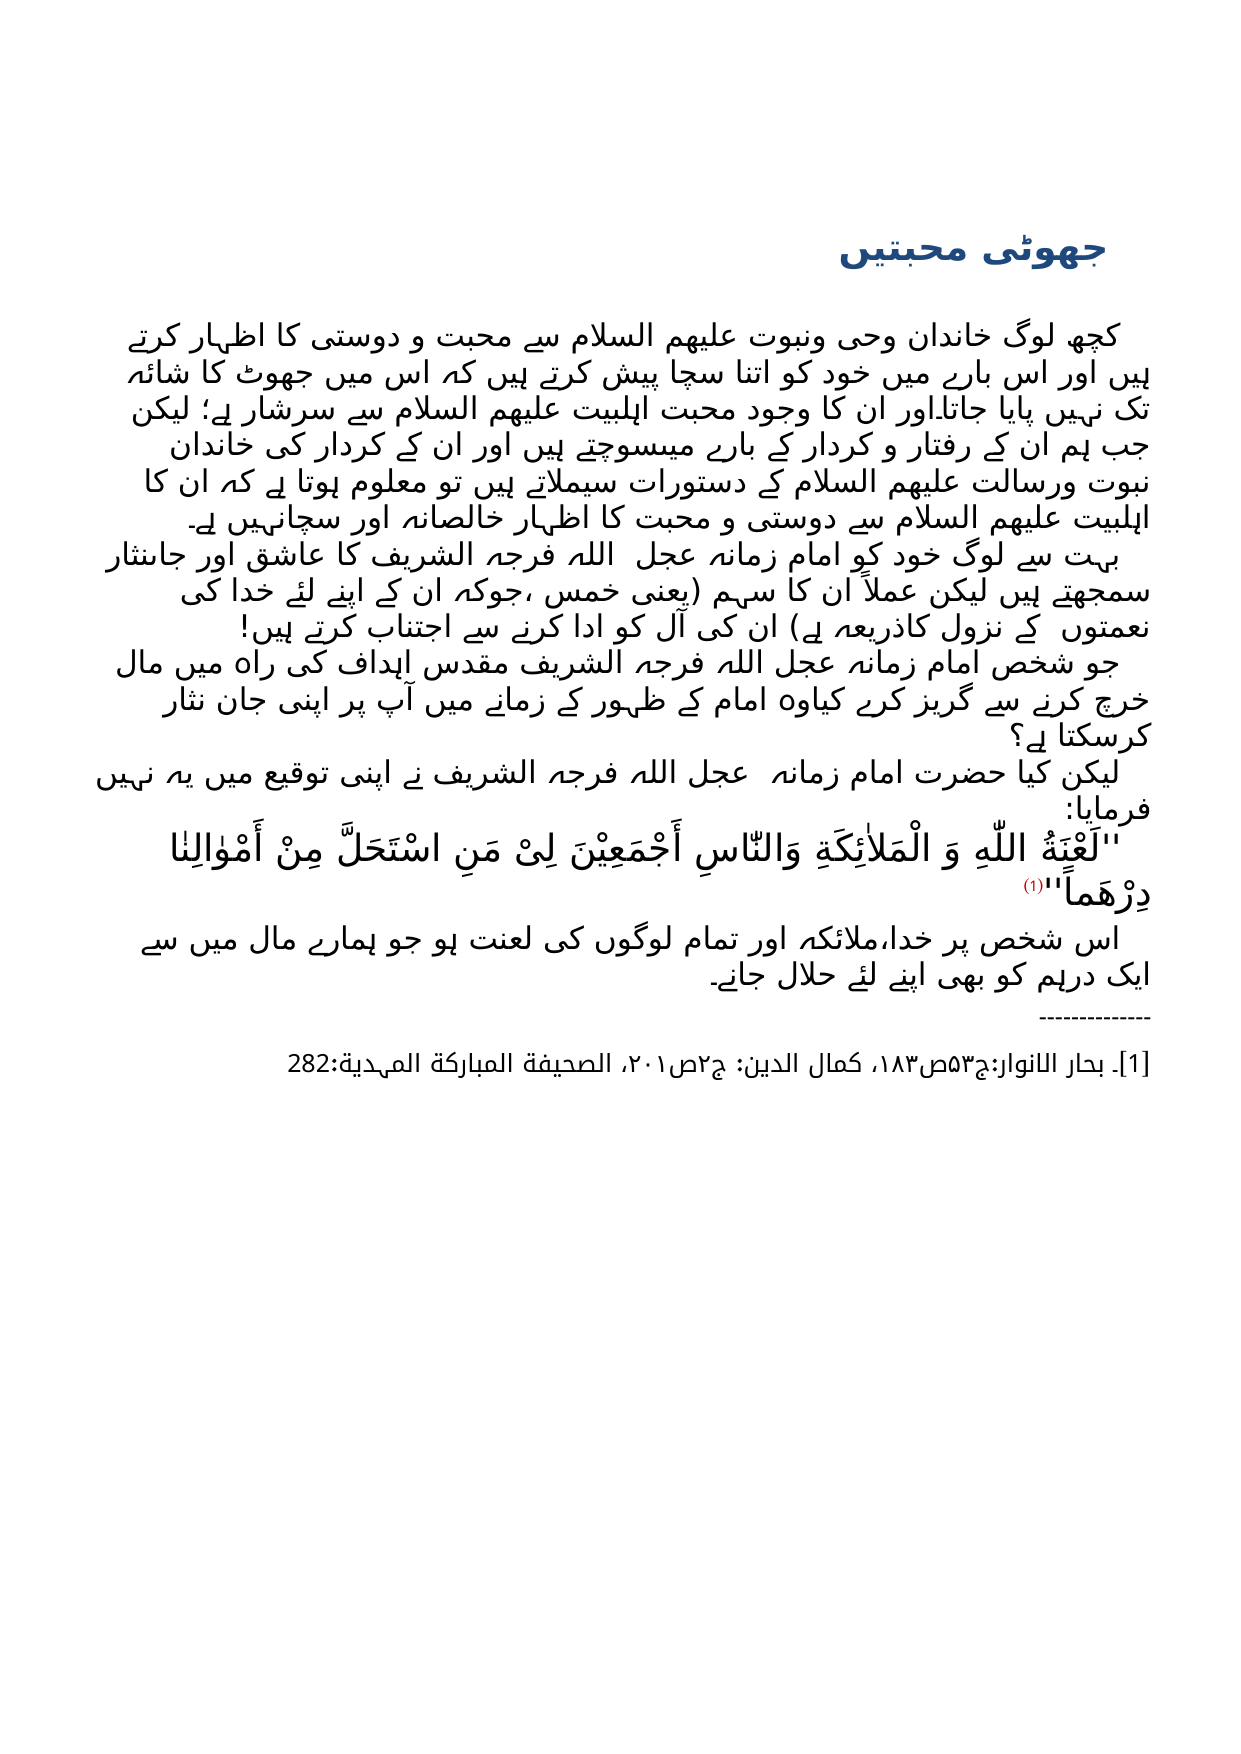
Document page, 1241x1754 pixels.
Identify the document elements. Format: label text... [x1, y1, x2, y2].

text اس شخص پر خدا،ملائکہ اور تمام لوگوں کی لعنت ہو جو ہمارے مال میں سے ایک درہم کو بھی اپنے لئے حلال جانے۔ [89, 920, 1152, 993]
subtitle جھوٹی محبتیں [89, 226, 1152, 269]
text بہت سے لوگ خود کو امام زمانہ عجل اللہ فرجہ الشریف کا عاشق اور جاںنثار سمجھتے ہیں لیکن عملاً ان کا سہم (یعنی خمس ،جوکہ ان کے اپنے لئے خدا کی نعمتوں کے نزول کاذریعہ ہے) ان کی آل کو ادا کرنے سے اجتناب کرتے ہیں! [89, 536, 1152, 645]
text ''لَعْنَةُ اللّٰهِ وَ الْمَلاٰئِکَةِ وَالنّٰاسِ أَجْمَعِیْنَ لِیْ مَنِ اسْتَحَلَّ مِنْ أَمْوٰالِنٰا دِرْهَماً''(1) [89, 827, 1152, 920]
text -------------- [89, 993, 1152, 1041]
text جو شخص امام زمانہ عجل اللہ فرجہ الشریف مقدس اہداف کی راہ میں مال خرچ کرنے سے گریز کرے کیاوہ امام کے ظہور کے زمانے میں آپ پر اپنی جان نثار کرسکتا ہے؟ [89, 645, 1152, 754]
text لیکن کیا حضرت امام زمانہ عجل اللہ فرجہ الشریف نے اپنی توقیع میں یہ نہیں فرمایا: [89, 754, 1152, 827]
text [1]۔ بحار الانوار:ج۵۳ص۱۸۳، کمال الدین: ج۲ص۲۰۱، الصحیفة المبارکة المہدیة:282 [89, 1041, 1152, 1088]
text کچھ لوگ خاندان وحی ونبوت علیھم السلام سے محبت و دوستی کا اظہار کرتے ہیں اور اس بارے میں خود کو اتنا سچا پیش کرتے ہیں کہ اس میں جھوٹ کا شائہ تک نہیں پایا جاتا۔اور ان کا وجود محبت اہلبیت علیھم السلام سے سرشار ہے؛ لیکن جب ہم ان کے رفتار و کردار کے بارے میںسوچتے ہیں اور ان کے کردار کی خاندان نبوت ورسالت علیھم السلام کے دستورات سیملاتے ہیں تو معلوم ہوتا ہے کہ ان کا اہلبیت علیھم السلام سے دوستی و محبت کا اظہار خالصانہ اور سچانہیں ہے۔ [89, 318, 1152, 536]
